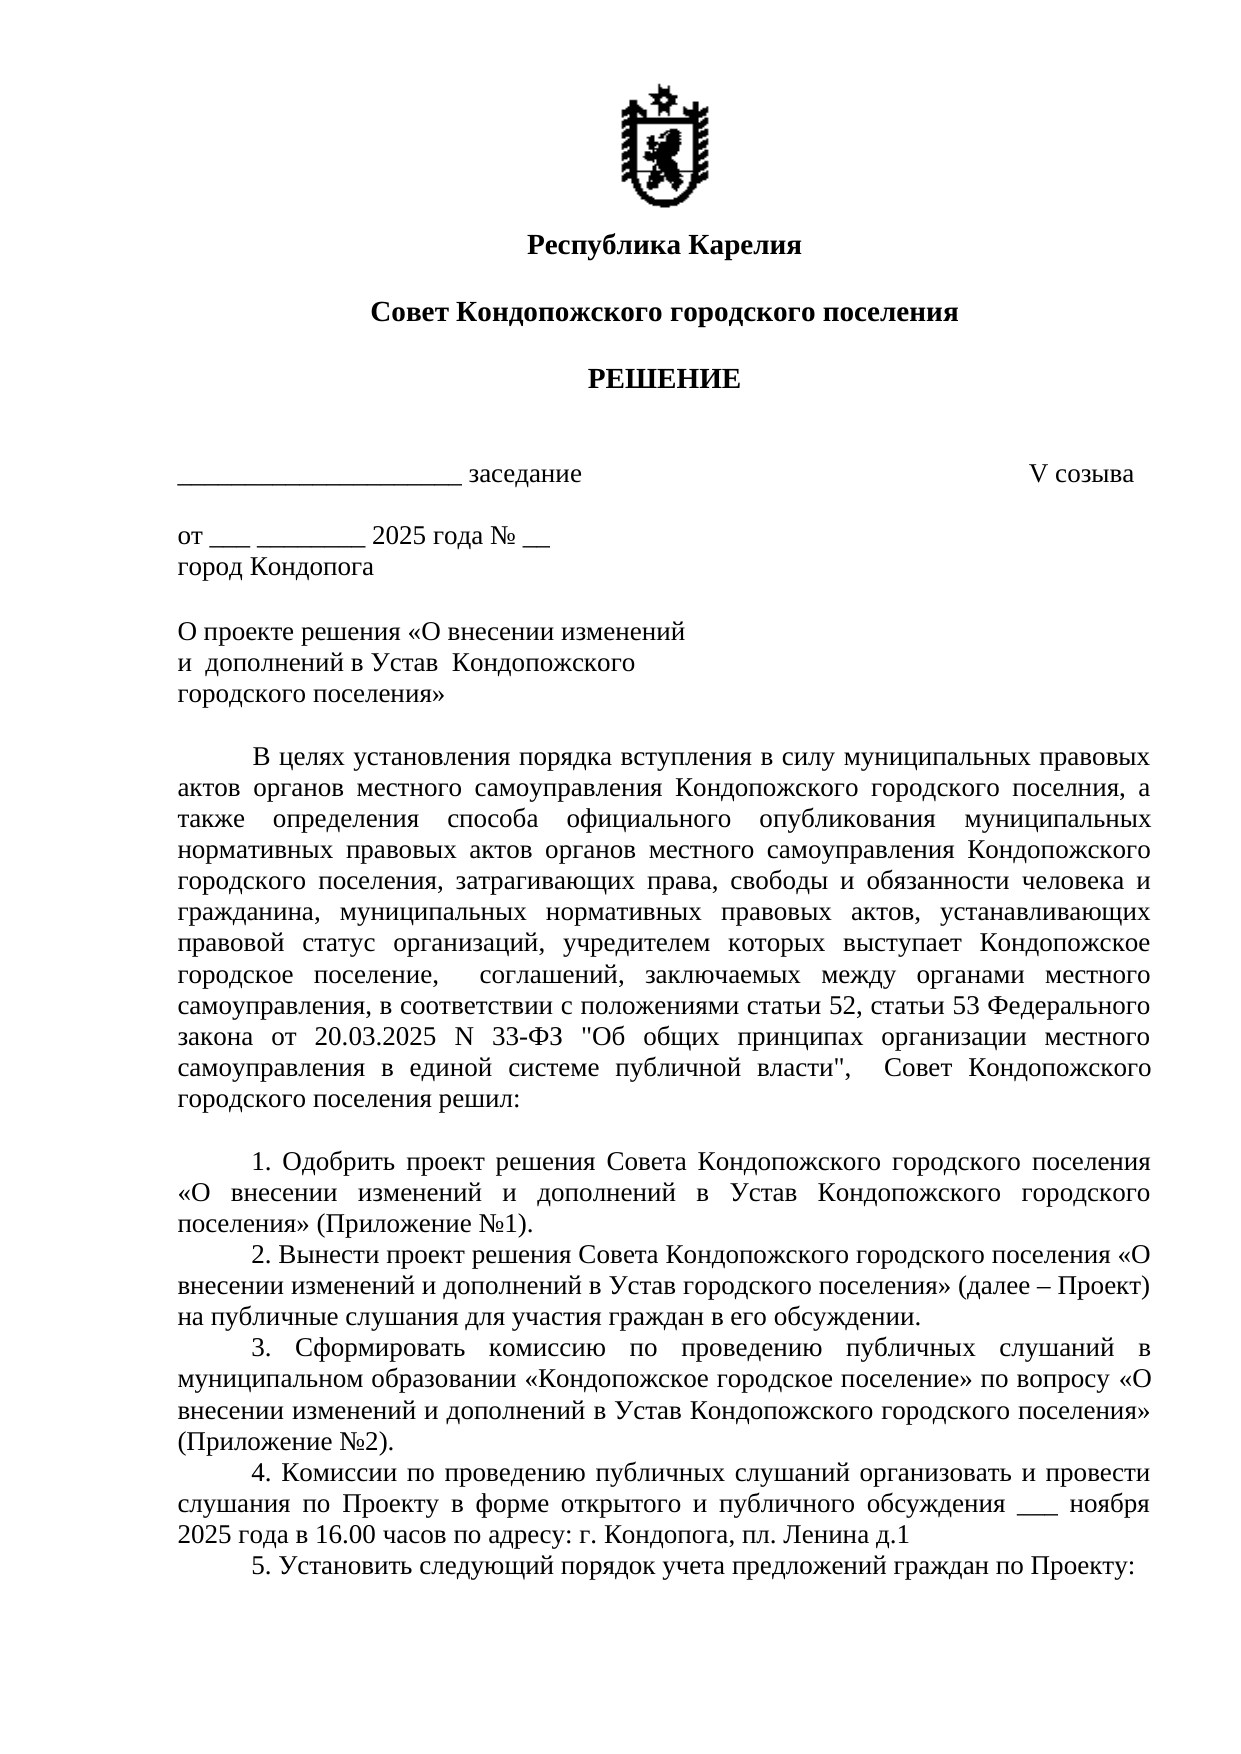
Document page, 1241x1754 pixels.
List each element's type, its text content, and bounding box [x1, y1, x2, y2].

text 3. Сформировать комиссию по проведению публичных слушаний в муниципальном образовании «Кондопожское городское поселение» по вопросу «О внесении изменений и дополнений в Устав Кондопожского городского поселения» (Приложение №2). [177, 1331, 1152, 1456]
text 1. Одобрить проект решения Совета Кондопожского городского поселения «О внесении изменений и дополнений в Устав Кондопожского городского поселения» (Приложение №1). [177, 1144, 1152, 1238]
text Республика Карелия [177, 227, 1152, 261]
text город Кондопога [177, 550, 1152, 582]
text от ___ ________ 2025 года № __ [177, 519, 1152, 550]
text 2. Вынести проект решения Совета Кондопожского городского поселения «О внесении изменений и дополнений в Устав городского поселения» (далее – Проект) на публичные слушания для участия граждан в его обсуждении. [177, 1238, 1152, 1331]
text _____________________ заседание V созыва [177, 457, 1152, 488]
text 5. Установить следующий порядок учета предложений граждан по Проекту: [177, 1549, 1152, 1581]
text О проекте решения «О внесении изменений [177, 615, 1152, 646]
text городского поселения» [177, 677, 1152, 708]
text Совет Кондопожского городского поселения [177, 294, 1152, 328]
text и дополнений в Устав Кондопожского [177, 646, 1152, 677]
text РЕШЕНИЕ [177, 361, 1152, 395]
text В целях установления порядка вступления в силу муниципальных правовых актов органов местного самоуправления Кондопожского городского поселния, а также определения способа официального опубликования муниципальных нормативных правовых актов органов местного самоуправления Кондопожского городского поселения, затрагивающих права, свободы и обязанности человека и гражданина, муниципальных нормативных правовых актов, устанавливающих правовой статус организаций, учредителем которых выступает Кондопожское городское поселение, соглашений, заключаемых между органами местного самоуправления, в соответствии с положениями статьи 52, статьи 53 Федерального закона от 20.03.2025 N 33-ФЗ "Об общих принципах организации местного самоуправления в единой системе публичной власти", Совет Кондопожского городского поселения решил: [177, 740, 1152, 1113]
text 4. Комиссии по проведению публичных слушаний организовать и провести слушания по Проекту в форме открытого и публичного обсуждения ___ ноября 2025 года в 16.00 часов по адресу: г. Кондопога, пл. Ленина д.1 [177, 1456, 1152, 1549]
